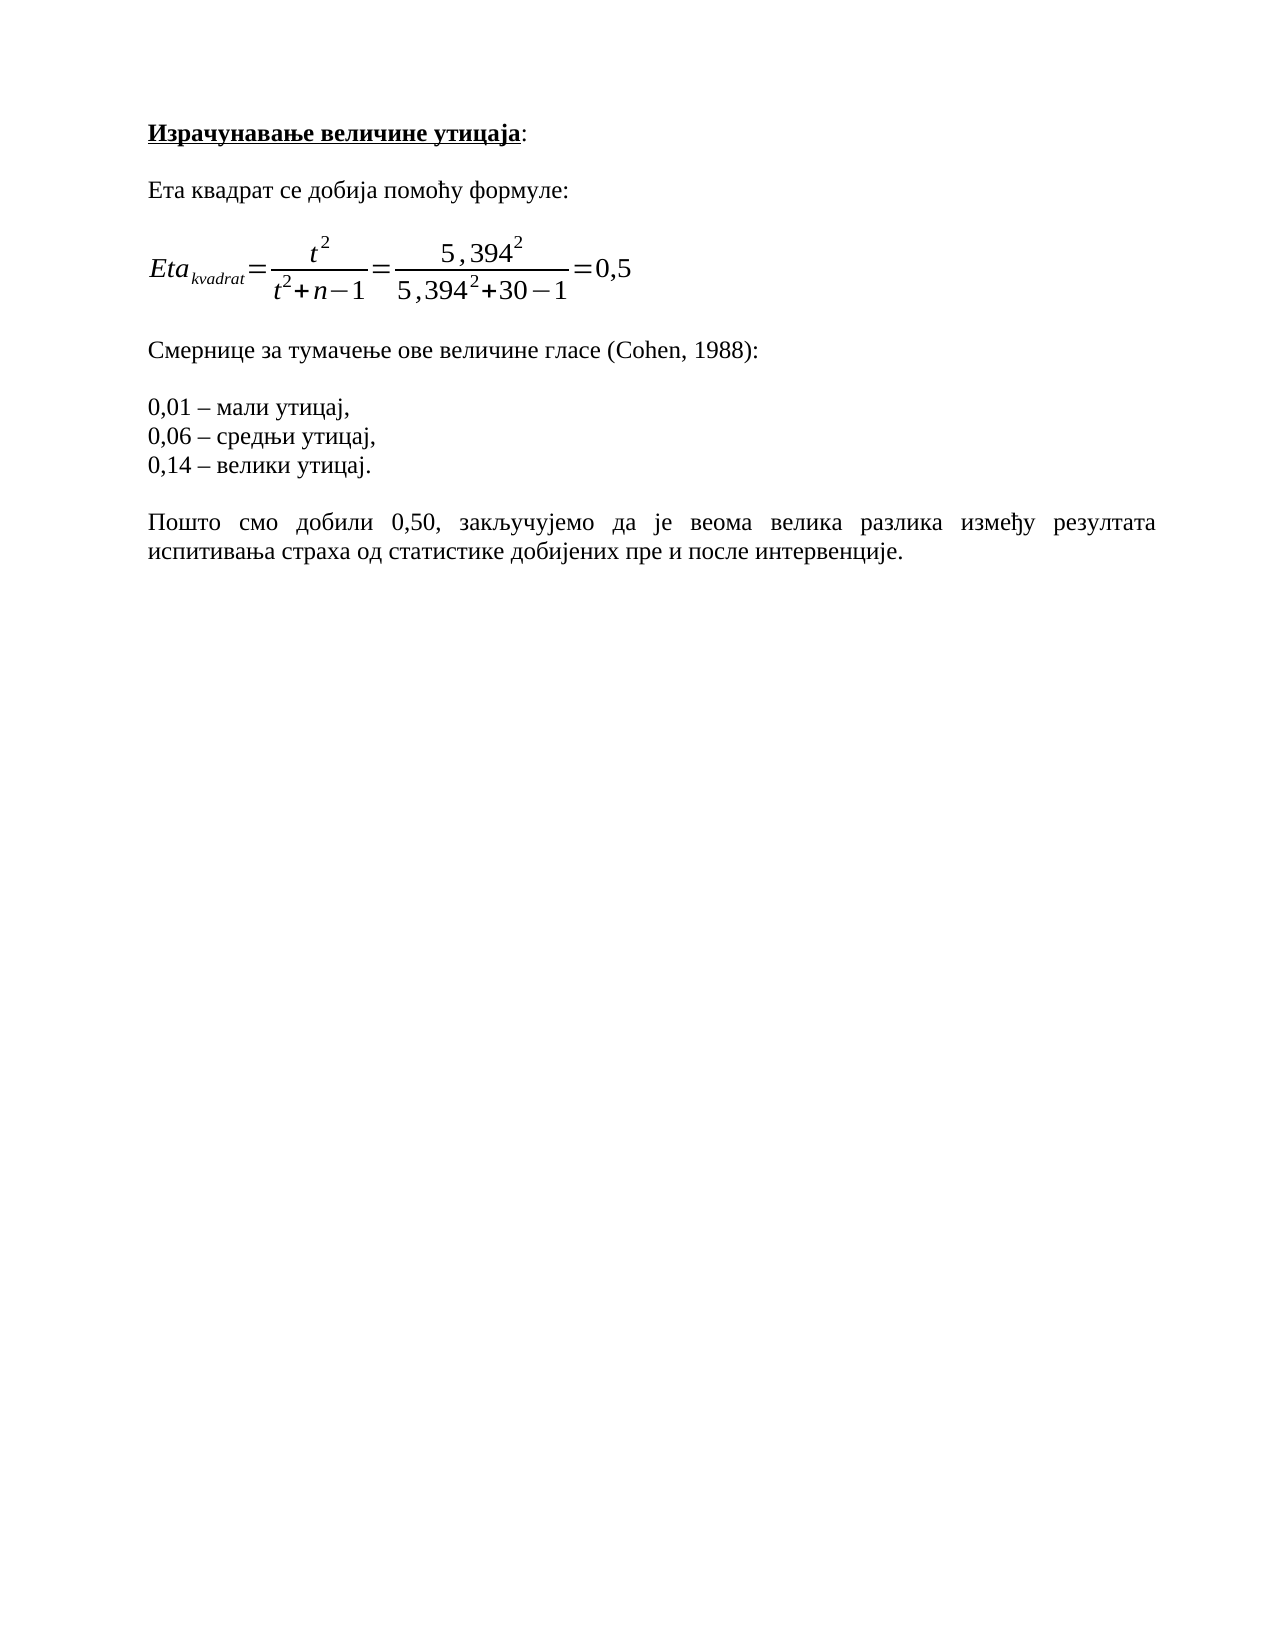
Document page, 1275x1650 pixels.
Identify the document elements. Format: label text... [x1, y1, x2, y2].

text 0,06 – средњи утицај, [148, 421, 1157, 450]
text Ета квадрат се добија помоћу формуле: [148, 176, 1157, 204]
text 0,14 – велики утицај. [148, 450, 1157, 478]
text Смернице за тумачење ове величине гласе (Cohen, 1988): [148, 335, 1157, 363]
text 0,01 – мали утицај, [148, 392, 1157, 421]
text Израчунавање величине утицаја: [148, 118, 1157, 147]
text Пошто смо добили 0,50, закључујемо да је веома велика разлика између резултата испитивања страха од статистике добијених пре и после интервенције. [148, 507, 1157, 565]
